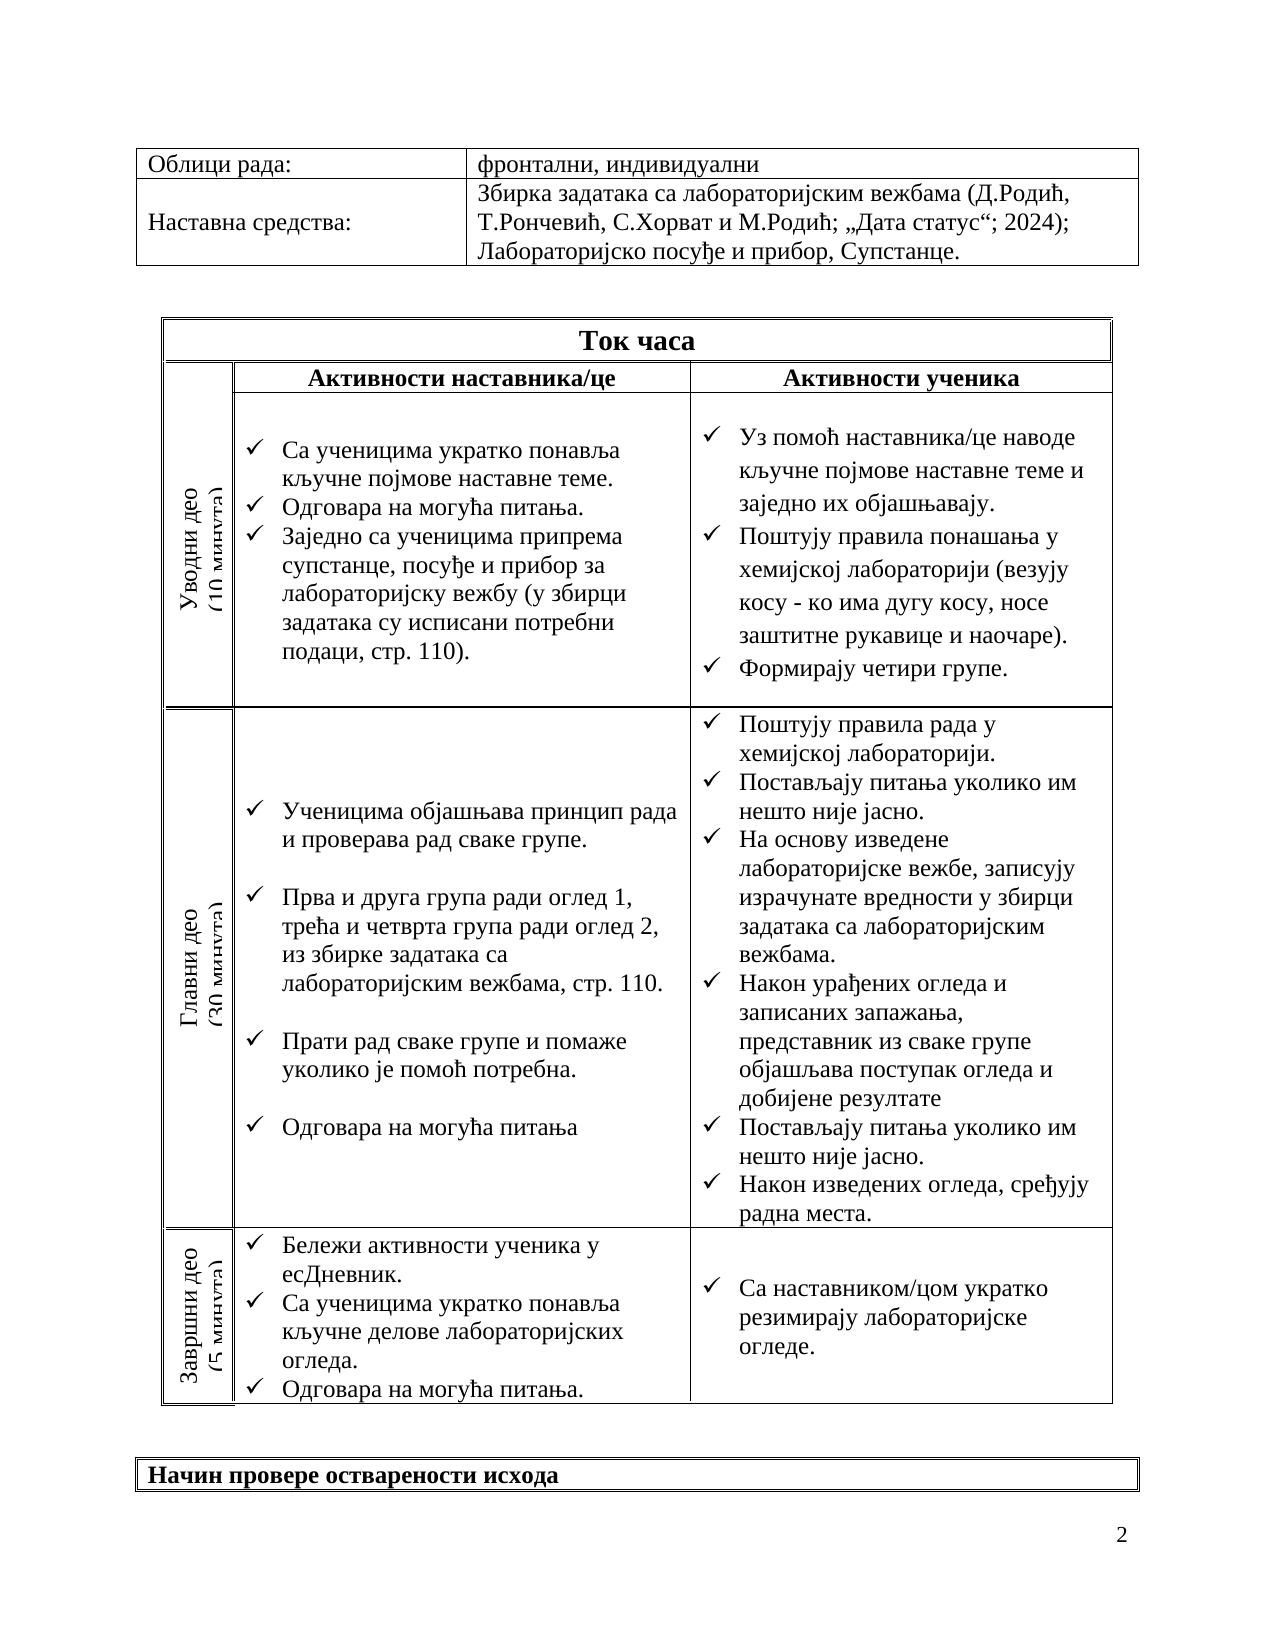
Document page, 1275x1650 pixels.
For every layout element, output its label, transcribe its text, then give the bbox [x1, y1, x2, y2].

table_cell Бележи активности ученика у есДневник. Са ученицима укратко понавља кључне делове лабораторијских огледа. Одговара на могућа питања. [233, 1228, 690, 1403]
table_cell Са наставником/цом укратко резимирају лабораторијске огледе. [690, 1228, 1112, 1403]
table_header Ток часа [164, 318, 1112, 360]
table_header Начин провере остварености исхода [138, 1460, 1137, 1489]
table_cell Наставна средства: [137, 179, 466, 265]
table_cell Уводни део (10 минута) [164, 392, 232, 706]
table_cell Ученицима објашњава принцип рада и проверава рад сваке групе. Прва и друга група ради оглед 1, трећа и четврта група ради оглед 2, из збирке задатака са лабораторијским вежбама, стр. 110. Прати рад сваке групе и помаже уколико је помоћ потребна. Одговара на могућа питања [235, 708, 690, 1227]
table_cell Облици рада: [137, 149, 466, 177]
table_cell Завршни део (5 минута) [162, 1227, 233, 1403]
table_cell фронтални, индивидуални [467, 149, 1138, 177]
table_cell Главни део (30 минута) [164, 706, 232, 1227]
table_cell [162, 360, 233, 392]
table_cell Уз помоћ наставника/це наводе кључне појмове наставне теме и заједно их објашњавају. Поштују правила понашања у хемијској лабораторији (везују косу - ко има дугу косу, носе заштитне рукавице и наочаре). Формирају четири групе. [691, 393, 1112, 706]
table_cell Збирка задатака са лабораторијским вежбама (Д.Родић, Т.Рончевић, С.Хорват и М.Родић; „Дата статус“; 2024); Лабораторијско посуђе и прибор, Супстанце. [467, 179, 1138, 265]
table_cell Активности наставника/це [235, 363, 690, 392]
table_cell Активности ученика [691, 363, 1112, 392]
table_cell Поштују правила рада у хемијској лабораторији. Постављају питања уколико им нешто није јасно. На основу изведене лабораторијске вежбе, записују израчунате вредности у збирци задатака са лабораторијским вежбама. Након урађених огледа и записаних запажања, представник из сваке групе објашљава поступак огледа и добијене резултате Постављају питања уколико им нешто није јасно. Након изведених огледа, сређују радна места. [691, 708, 1112, 1227]
table_cell Са ученицима укратко понавља кључне појмове наставне теме. Одговара на могућа питања. Заједно са ученицима припрема супстанце, посуђе и прибор за лабораторијску вежбу (у збирци задатака су исписани потребни подаци, стр. 110). [235, 393, 690, 706]
